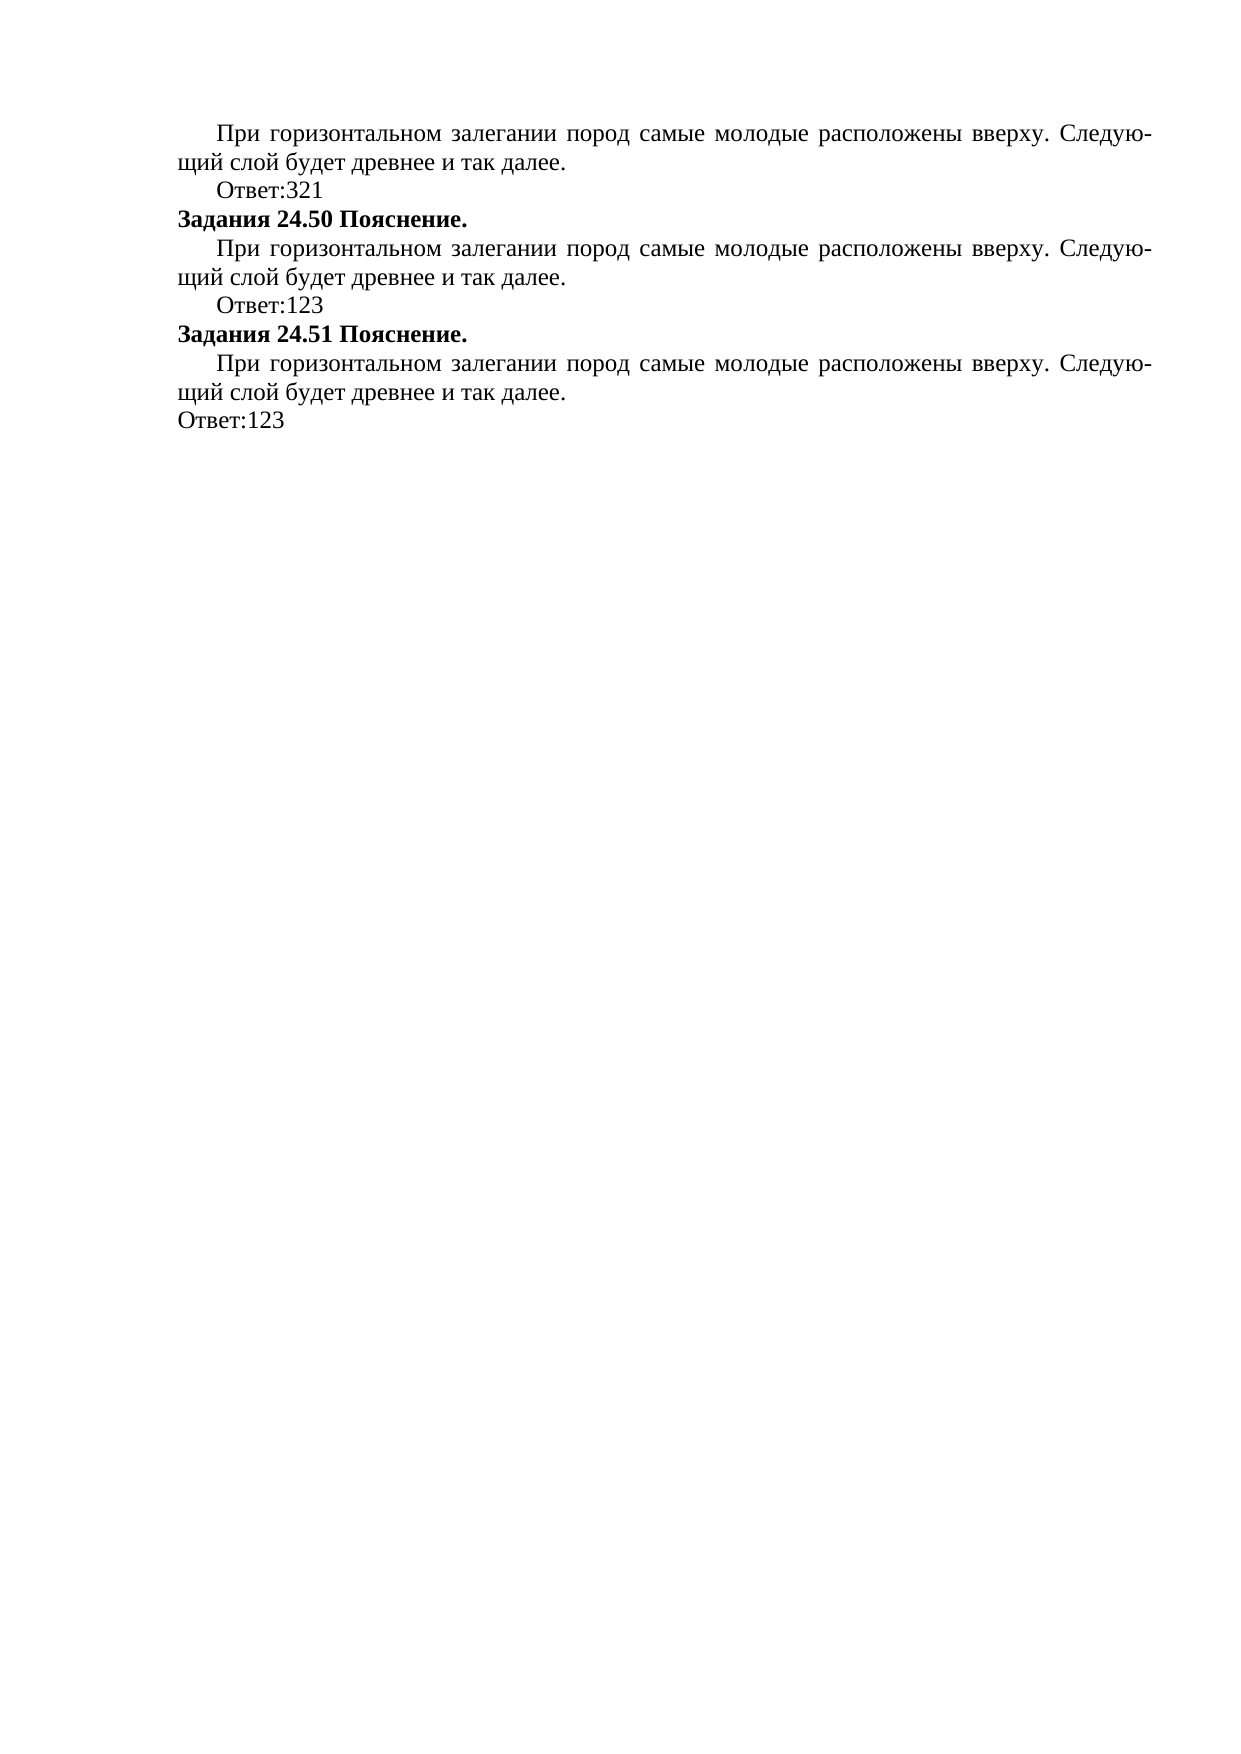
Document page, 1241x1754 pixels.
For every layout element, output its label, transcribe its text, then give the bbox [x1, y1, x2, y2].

text Задания 24.51 Пояснение. [177, 319, 1152, 348]
text Ответ:321 [177, 176, 1152, 204]
text При горизонтальном залегании пород самые молодые расположены вверху. Следующий слой будет древнее и так далее. [177, 348, 1152, 406]
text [177, 118, 1152, 176]
text Ответ:123 [177, 291, 1152, 319]
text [177, 233, 1152, 291]
text Ответ:123 [177, 406, 1152, 434]
text Задания 24.50 Пояснение. [177, 204, 1152, 233]
